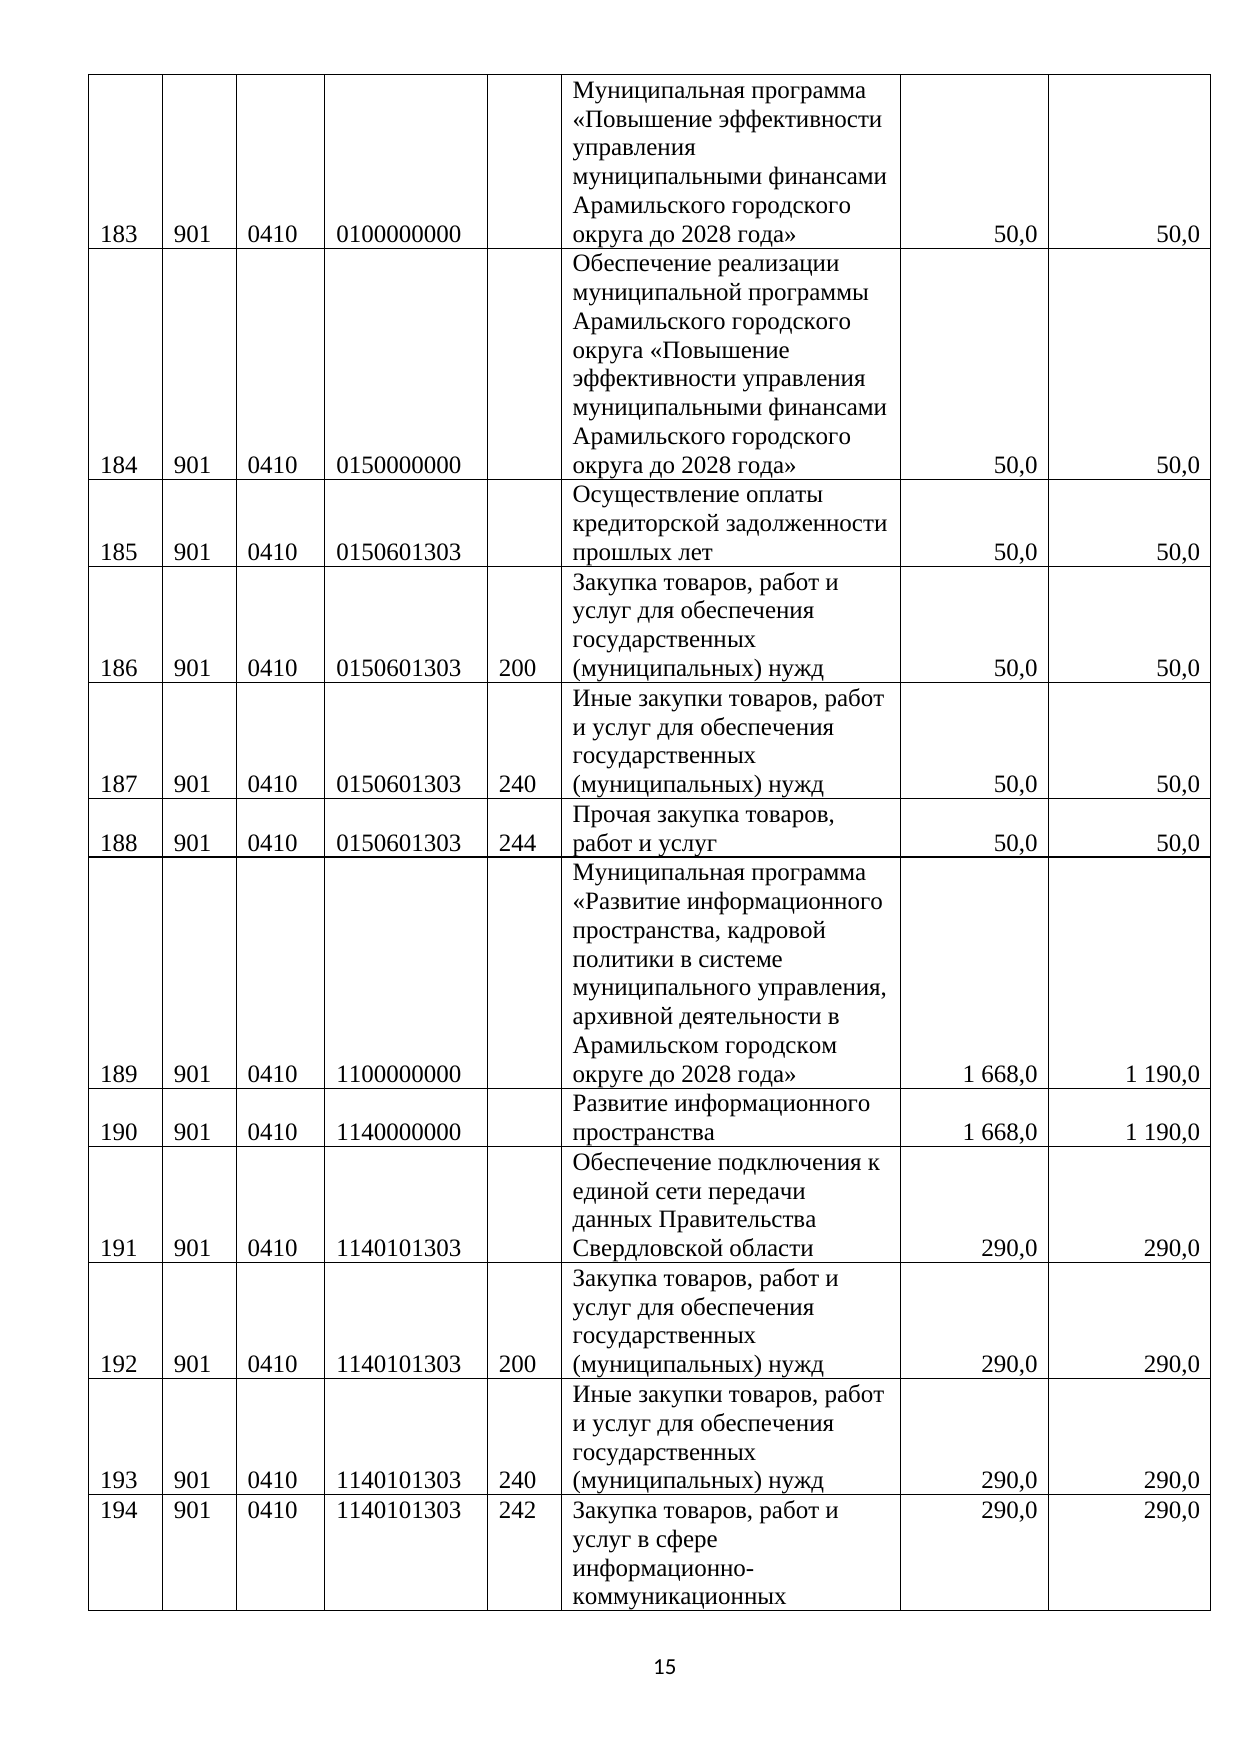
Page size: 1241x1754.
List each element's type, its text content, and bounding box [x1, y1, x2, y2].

table_cell 0100000000 [325, 75, 487, 247]
table_cell 50,0 [1049, 75, 1210, 247]
table_cell [488, 1089, 561, 1146]
table_cell 0410 [237, 799, 324, 856]
table_cell 1140101303 [325, 1495, 487, 1610]
table_cell 1140000000 [325, 1089, 487, 1146]
table_cell 185 [89, 480, 162, 566]
table_cell 0410 [237, 683, 324, 798]
table_cell Муниципальная программа «Развитие информационного пространства, кадровой политики в системе муниципального управления, архивной деятельности в Арамильском городском округе до 2028 года» [562, 858, 900, 1087]
table_cell 901 [163, 683, 236, 798]
table_cell 50,0 [901, 249, 1048, 478]
table_cell Обеспечение подключения к единой сети передачи данных Правительства Свердловской области [562, 1147, 900, 1262]
table_cell 188 [89, 799, 162, 856]
table_cell 1140101303 [325, 1147, 487, 1262]
table_cell 0410 [237, 480, 324, 566]
table_cell 50,0 [901, 567, 1048, 682]
table_cell 901 [163, 567, 236, 682]
table_cell 189 [89, 858, 162, 1087]
table_cell 240 [488, 683, 561, 798]
table_cell 50,0 [1049, 480, 1210, 566]
table_cell 0150000000 [325, 249, 487, 478]
table_cell 290,0 [901, 1147, 1048, 1262]
table_cell 50,0 [901, 480, 1048, 566]
table_cell 290,0 [1049, 1147, 1210, 1262]
table_cell Обеспечение реализации муниципальной программы Арамильского городского округа «Повышение эффективности управления муниципальными финансами Арамильского городского округа до 2028 года» [562, 249, 900, 478]
table_cell 290,0 [901, 1263, 1048, 1378]
table_cell 901 [163, 1495, 236, 1610]
table_cell 0410 [237, 1379, 324, 1494]
table_cell 1100000000 [325, 858, 487, 1087]
table_cell 901 [163, 858, 236, 1087]
table_cell 901 [163, 1379, 236, 1494]
table_cell 240 [488, 1379, 561, 1494]
table_cell 0150601303 [325, 480, 487, 566]
table_cell 200 [488, 567, 561, 682]
table_cell 290,0 [1049, 1379, 1210, 1494]
table_cell [488, 858, 561, 1087]
table_cell Осуществление оплаты кредиторской задолженности прошлых лет [562, 480, 900, 566]
table_cell 0410 [237, 1089, 324, 1146]
table_cell 901 [163, 1147, 236, 1262]
table_cell 50,0 [1049, 683, 1210, 798]
table_cell 190 [89, 1089, 162, 1146]
table_cell 901 [163, 1263, 236, 1378]
table_cell 0410 [237, 75, 324, 247]
table_cell 50,0 [1049, 249, 1210, 478]
table_cell 50,0 [1049, 799, 1210, 856]
table_cell Закупка товаров, работ и услуг для обеспечения государственных (муниципальных) нужд [562, 567, 900, 682]
table_cell 244 [488, 799, 561, 856]
table_cell 50,0 [901, 683, 1048, 798]
table_cell 901 [163, 799, 236, 856]
table_cell 901 [163, 1089, 236, 1146]
table_cell 0410 [237, 249, 324, 478]
table_cell Прочая закупка товаров, работ и услуг [562, 799, 900, 856]
table_cell [488, 1147, 561, 1262]
table_cell 1 668,0 [901, 858, 1048, 1087]
table_cell 183 [89, 75, 162, 247]
table_cell 901 [163, 480, 236, 566]
table_cell 1140101303 [325, 1379, 487, 1494]
table_cell 290,0 [1049, 1263, 1210, 1378]
table_cell 50,0 [1049, 567, 1210, 682]
table_cell 194 [89, 1495, 162, 1610]
table_cell Развитие информационного пространства [562, 1089, 900, 1146]
table_cell 186 [89, 567, 162, 682]
table_cell 184 [89, 249, 162, 478]
table_cell Закупка товаров, работ и услуг для обеспечения государственных (муниципальных) нужд [562, 1263, 900, 1378]
table_cell 290,0 [901, 1379, 1048, 1494]
table_cell 0150601303 [325, 799, 487, 856]
table_cell 200 [488, 1263, 561, 1378]
table_cell [488, 75, 561, 247]
table_cell 0410 [237, 858, 324, 1087]
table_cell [562, 1495, 900, 1610]
table_cell 1 190,0 [1049, 1089, 1210, 1146]
table_cell Иные закупки товаров, работ и услуг для обеспечения государственных (муниципальных) нужд [562, 1379, 900, 1494]
table_cell [488, 249, 561, 478]
table_cell 0150601303 [325, 567, 487, 682]
table_cell Иные закупки товаров, работ и услуг для обеспечения государственных (муниципальных) нужд [562, 683, 900, 798]
table_cell 1 190,0 [1049, 858, 1210, 1087]
table_cell 290,0 [901, 1495, 1048, 1610]
table_cell 1 668,0 [901, 1089, 1048, 1146]
table_cell 0150601303 [325, 683, 487, 798]
table_cell Муниципальная программа «Повышение эффективности управления муниципальными финансами Арамильского городского округа до 2028 года» [562, 75, 900, 247]
table_cell 901 [163, 249, 236, 478]
table_cell 187 [89, 683, 162, 798]
table_cell 0410 [237, 1495, 324, 1610]
table_cell 901 [163, 75, 236, 247]
table_cell 0410 [237, 1147, 324, 1262]
table_cell 191 [89, 1147, 162, 1262]
table_cell 192 [89, 1263, 162, 1378]
table_cell 193 [89, 1379, 162, 1494]
table_cell 242 [488, 1495, 561, 1610]
table_cell 1140101303 [325, 1263, 487, 1378]
table_cell 0410 [237, 567, 324, 682]
table_cell 290,0 [1049, 1495, 1210, 1610]
table_cell [488, 480, 561, 566]
table_cell 50,0 [901, 75, 1048, 247]
table_cell 50,0 [901, 799, 1048, 856]
table_cell 0410 [237, 1263, 324, 1378]
